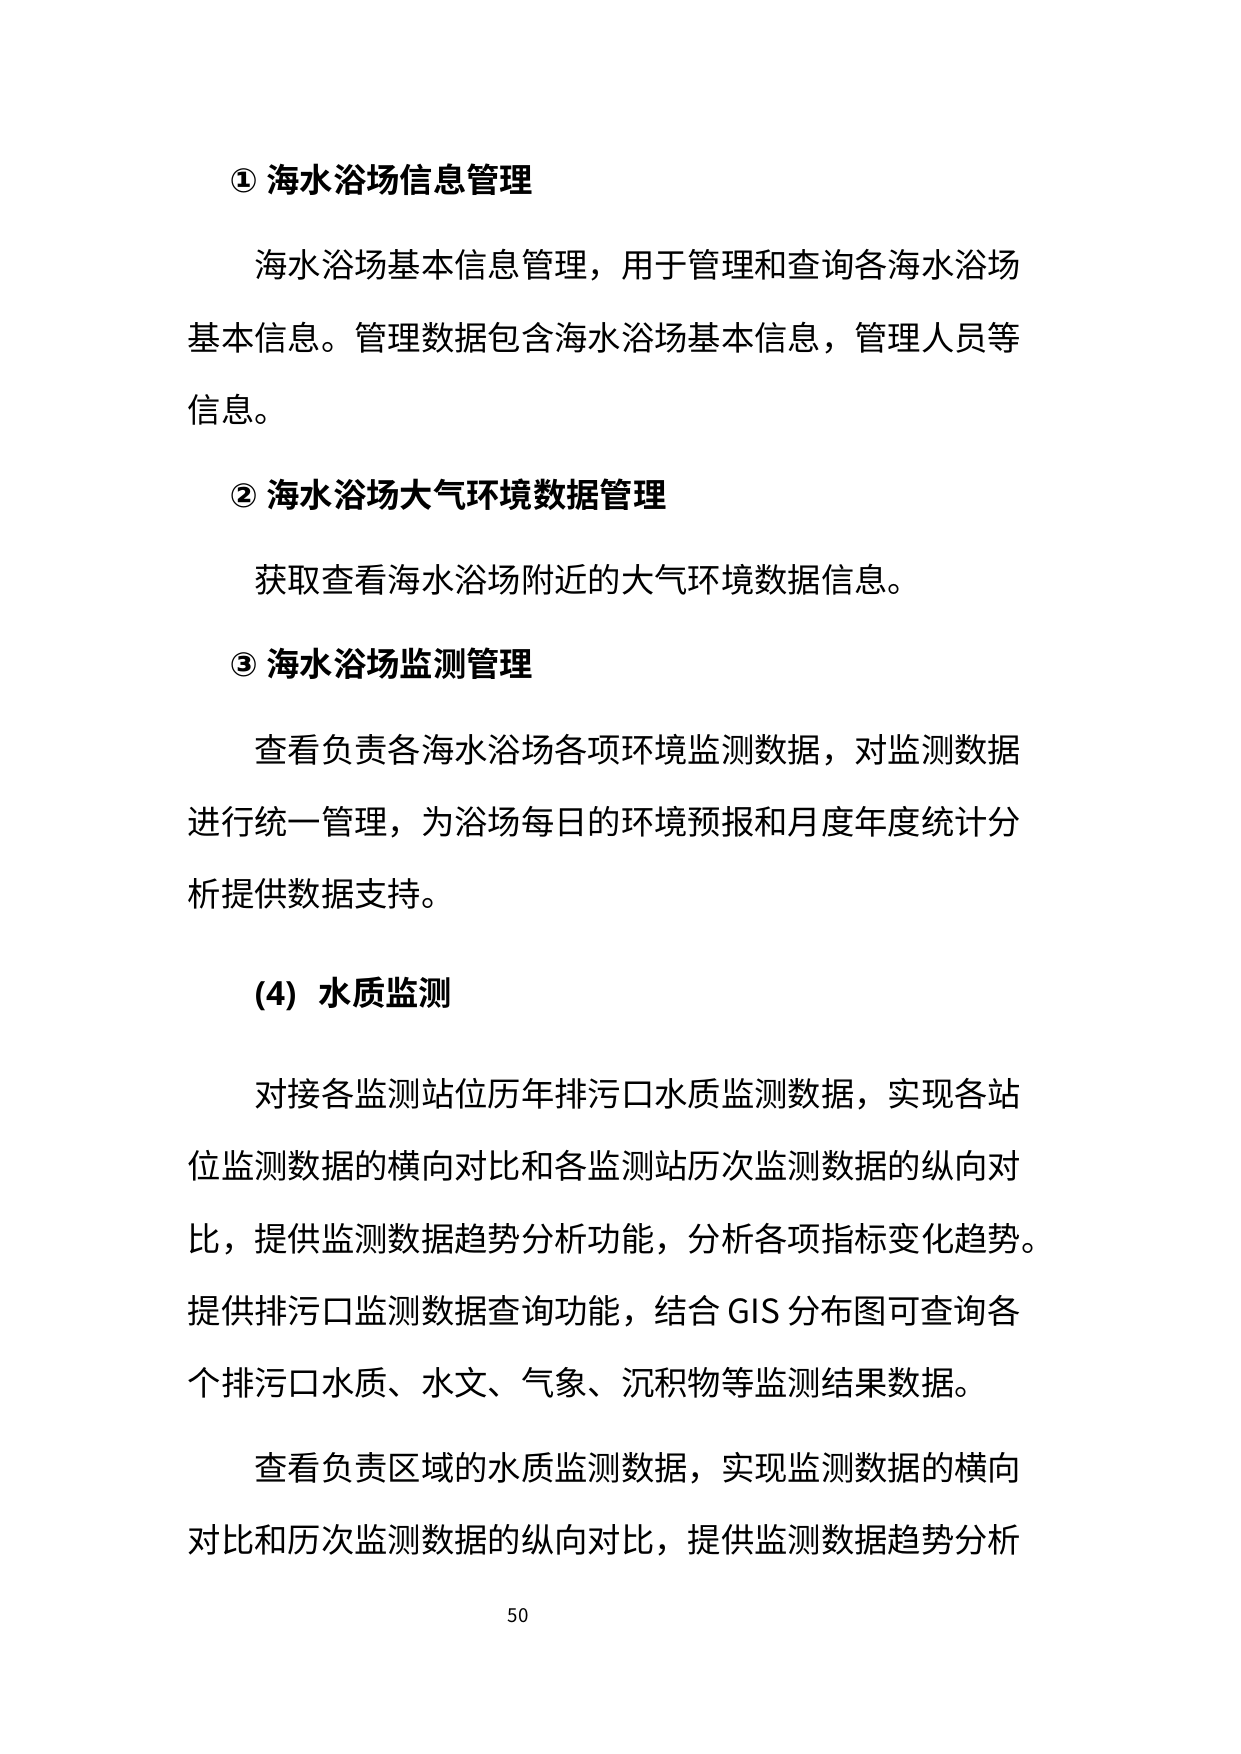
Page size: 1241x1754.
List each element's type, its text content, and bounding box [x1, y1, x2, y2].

text 查看负责各海水浴场各项环境监测数据，对监测数据进行统一管理，为浴场每日的环境预报和月度年度统计分析提供数据支持。 [187, 723, 1053, 916]
subtitle 海水浴场监测管理 [187, 638, 1053, 687]
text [187, 1442, 1053, 1562]
subtitle 海水浴场信息管理 [187, 154, 1053, 202]
text 获取查看海水浴场附近的大气环境数据信息。 [187, 553, 1053, 602]
subtitle 海水浴场大气环境数据管理 [187, 468, 1053, 517]
text 对接各监测站位历年排污口水质监测数据，实现各站位监测数据的横向对比和各监测站历次监测数据的纵向对比，提供监测数据趋势分析功能，分析各项指标变化趋势。提供排污口监测数据查询功能，结合GIS分布图可查询各个排污口水质、水文、气象、沉积物等监测结果数据。 [187, 1068, 1053, 1405]
text 海水浴场基本信息管理，用于管理和查询各海水浴场基本信息。管理数据包含海水浴场基本信息，管理人员等信息。 [187, 239, 1053, 432]
subtitle 水质监测 [187, 969, 1053, 1015]
